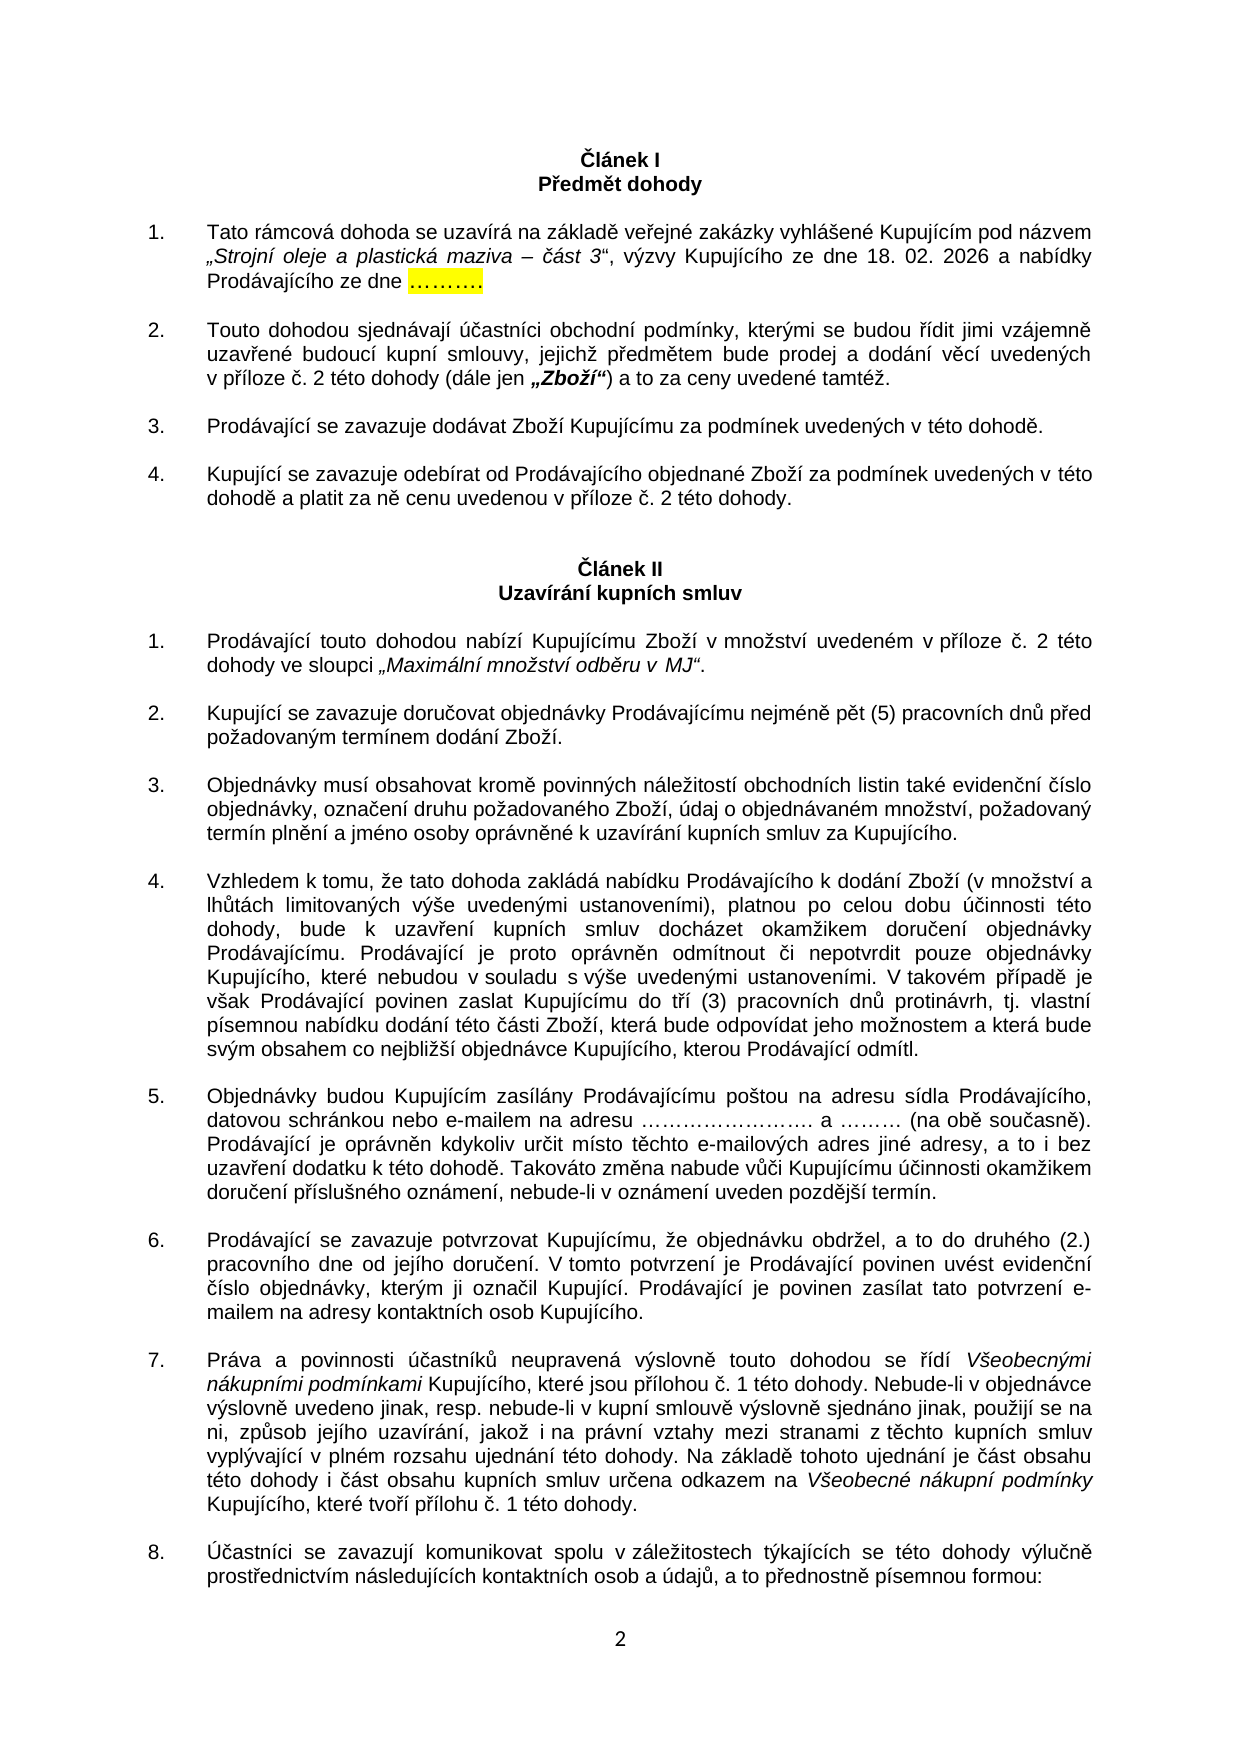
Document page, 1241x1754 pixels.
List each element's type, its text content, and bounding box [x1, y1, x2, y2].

text Předmět dohody [148, 172, 1093, 196]
list Kupující se zavazuje doručovat objednávky Prodávajícímu nejméně pět (5) pracovních dnů před požadovaným termínem dodání Zboží. [148, 701, 1093, 749]
list Vzhledem k tomu, že tato dohoda zakládá nabídku Prodávajícího k dodání Zboží (v množství a lhůtách limitovaných výše uvedenými ustanoveními), platnou po celou dobu účinnosti této dohody, bude k uzavření kupních smluv docházet okamžikem doručení objednávky Prodávajícímu. Prodávající je proto oprávněn odmítnout či nepotvrdit pouze objednávky Kupujícího, které nebudou v souladu s výše uvedenými ustanoveními. V takovém případě je však Prodávající povinen zaslat Kupujícímu do tří (3) pracovních dnů protinávrh, tj. vlastní písemnou nabídku dodání této části Zboží, která bude odpovídat jeho možnostem a která bude svým obsahem co nejbližší objednávce Kupujícího, kterou Prodávající odmítl. [148, 869, 1093, 1060]
list Účastníci se zavazují komunikovat spolu v záležitostech týkajících se této dohody výlučně prostřednictvím následujících kontaktních osob a údajů, a to přednostně písemnou formou: [148, 1539, 1093, 1587]
text Uzavírání kupních smluv [148, 581, 1093, 605]
list Práva a povinnosti účastníků neupravená výslovně touto dohodou se řídí Všeobecnými nákupními podmínkami Kupujícího, které jsou přílohou č. 1 této dohody. Nebude-li v objednávce výslovně uvedeno jinak, resp. nebude-li v kupní smlouvě výslovně sjednáno jinak, použijí se na ni, způsob jejího uzavírání, jakož i na právní vztahy mezi stranami z těchto kupních smluv vyplývající v plném rozsahu ujednání této dohody. Na základě tohoto ujednání je část obsahu této dohody i část obsahu kupních smluv určena odkazem na Všeobecné nákupní podmínky Kupujícího, které tvoří přílohu č. 1 této dohody. [148, 1348, 1093, 1516]
list Tato rámcová dohoda se uzavírá na základě veřejné zakázky vyhlášené Kupujícím pod názvem „Strojní oleje a plastická maziva – část 3“, výzvy Kupujícího ze dne 18. 02. 2026 a nabídky Prodávajícího ze dne ………. [148, 219, 1093, 294]
text Článek I [148, 148, 1093, 172]
list Objednávky musí obsahovat kromě povinných náležitostí obchodních listin také evidenční číslo objednávky, označení druhu požadovaného Zboží, údaj o objednávaném množství, požadovaný termín plnění a jméno osoby oprávněné k uzavírání kupních smluv za Kupujícího. [148, 773, 1093, 845]
list Prodávající se zavazuje dodávat Zboží Kupujícímu za podmínek uvedených v této dohodě. [148, 413, 1093, 437]
list Prodávající se zavazuje potvrzovat Kupujícímu, že objednávku obdržel, a to do druhého (2.) pracovního dne od jejího doručení. V tomto potvrzení je Prodávající povinen uvést evidenční číslo objednávky, kterým ji označil Kupující. Prodávající je povinen zasílat tato potvrzení e-mailem na adresy kontaktních osob Kupujícího. [148, 1228, 1093, 1324]
list Prodávající touto dohodou nabízí Kupujícímu Zboží v množství uvedeném v příloze č. 2 této dohody ve sloupci „Maximální množství odběru v MJ“. [148, 629, 1093, 677]
list Kupující se zavazuje odebírat od Prodávajícího objednané Zboží za podmínek uvedených v této dohodě a platit za ně cenu uvedenou v příloze č. 2 této dohody. [148, 461, 1093, 509]
list Objednávky budou Kupujícím zasílány Prodávajícímu poštou na adresu sídla Prodávajícího, datovou schránkou nebo e-mailem na adresu ……………………. a ……… (na obě současně). Prodávající je oprávněn kdykoliv určit místo těchto e-mailových adres jiné adresy, a to i bez uzavření dodatku k této dohodě. Takováto změna nabude vůči Kupujícímu účinnosti okamžikem doručení příslušného oznámení, nebude-li v oznámení uveden pozdější termín. [148, 1084, 1093, 1204]
text Článek II [148, 557, 1093, 581]
list Touto dohodou sjednávají účastníci obchodní podmínky, kterými se budou řídit jimi vzájemně uzavřené budoucí kupní smlouvy, jejichž předmětem bude prodej a dodání věcí uvedených v příloze č. 2 této dohody (dále jen „Zboží“) a to za ceny uvedené tamtéž. [148, 318, 1093, 389]
